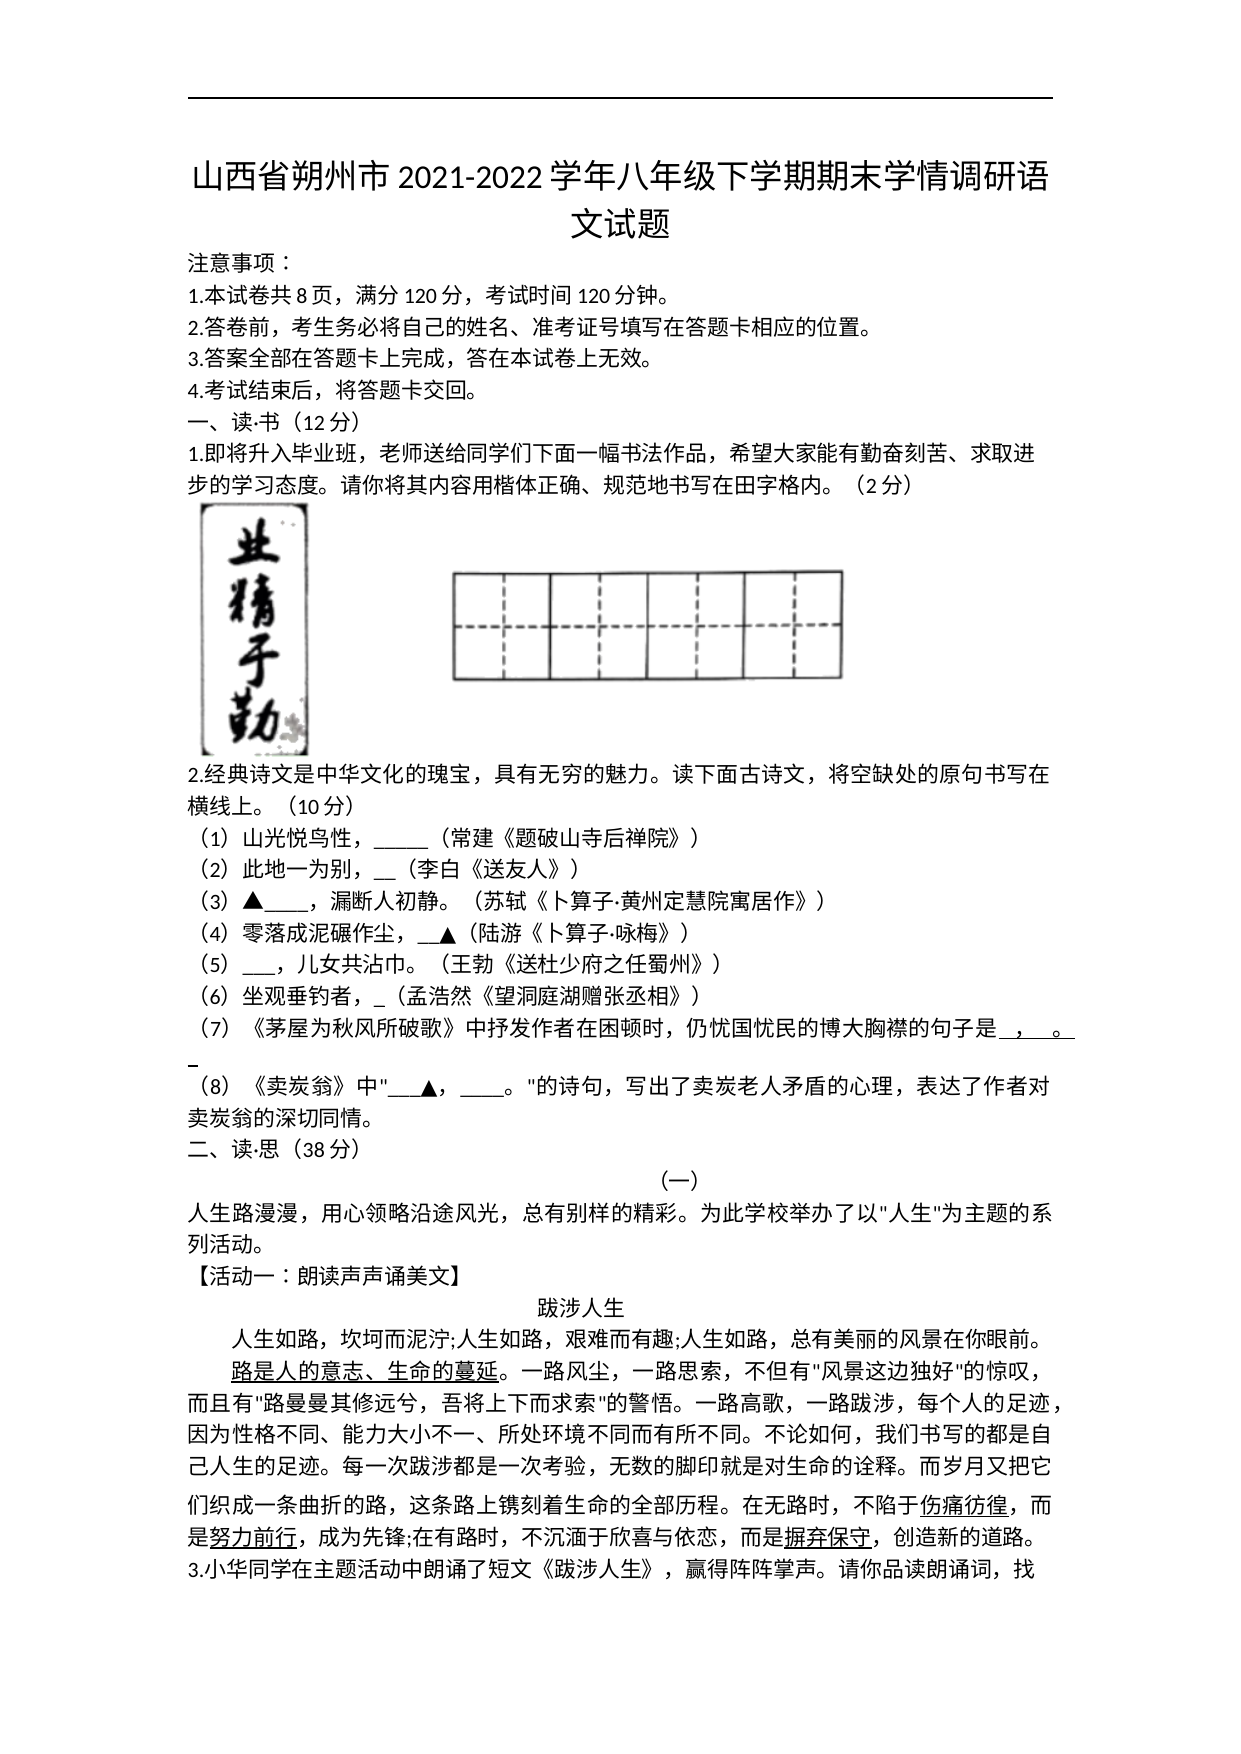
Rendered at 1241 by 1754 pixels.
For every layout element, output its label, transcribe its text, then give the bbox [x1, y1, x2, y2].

text 跋涉人生 [187, 1291, 1053, 1322]
text （3）▲____，漏断人初静。（苏轼《卜算子·黄州定慧院寓居作》） [187, 884, 1053, 916]
text 步的学习态度。请你将其内容用楷体正确、规范地书写在田字格内。（2分） [187, 468, 1053, 500]
text 人生路漫漫，用心领略沿途风光，总有别样的精彩。为此学校举办了以"人生"为主题的系列活动。 [187, 1196, 1053, 1259]
text 4.考试结束后，将答题卡交回。 [187, 373, 1053, 405]
picture [187, 499, 849, 758]
text 山西省朔州市2021-2022学年八年级下学期期末学情调研语文试题 [187, 150, 1053, 246]
text 人生如路，坎坷而泥泞;人生如路，艰难而有趣;人生如路，总有美丽的风景在你眼前。 [187, 1322, 1053, 1354]
text （一） [187, 1164, 1053, 1196]
text 二、读·思（38分） [187, 1132, 1053, 1164]
text 1.即将升入毕业班，老师送给同学们下面一幅书法作品，希望大家能有勤奋刻苦、求取进 [187, 436, 1053, 468]
text （8）《卖炭翁》中"___▲，____。"的诗句，写出了卖炭老人矛盾的心理，表达了作者对卖炭翁的深切同情。 [187, 1069, 1053, 1132]
text 注意事项∶ [187, 246, 1053, 278]
text 一、读·书（12分） [187, 405, 1053, 436]
text （2）此地一为别，__（李白《送友人》） [187, 852, 1053, 884]
text 2.答卷前，考生务必将自己的姓名、准考证号填写在答题卡相应的位置。 [187, 310, 1053, 341]
text （4）零落成泥碾作尘，__▲（陆游《卜算子·咏梅》） [187, 916, 1053, 947]
text 2.经典诗文是中华文化的瑰宝，具有无穷的魅力。读下面古诗文，将空缺处的原句书写在横线上。（10分） [187, 757, 1053, 821]
text 3.小华同学在主题活动中朗诵了短文《跋涉人生》，赢得阵阵掌声。请你品读朗诵词，找 [187, 1552, 1053, 1583]
text 【活动一∶朗读声声诵美文】 [187, 1259, 1053, 1291]
text （6）坐观垂钓者，_（孟浩然《望洞庭湖赠张丞相》） [187, 979, 1053, 1011]
text （1）山光悦鸟性，_____（常建《题破山寺后禅院》） [187, 821, 1053, 852]
text 3.答案全部在答题卡上完成，答在本试卷上无效。 [187, 341, 1053, 373]
text 路是人的意志、生命的蔓延。一路风尘，一路思索，不但有"风景这边独好"的惊叹，而且有"路曼曼其修远兮，吾将上下而求索"的警悟。一路高歌，一路跋涉，每个人的足迹，因为性格不同、能力大小不一、所处环境不同而有所不同。不论如何，我们书写的都是自己人生的足迹。每一次跋涉都是一次考验，无数的脚印就是对生命的诠释。而岁月又把它们织成一条曲折的路，这条路上镌刻着生命的全部历程。在无路时，不陷于伤痛彷徨，而是努力前行，成为先锋;在有路时，不沉湎于欣喜与依恋，而是摒弃保守，创造新的道路。 [187, 1354, 1053, 1552]
text （5）___，儿女共沾巾。（王勃《送杜少府之任蜀州》） [187, 947, 1053, 979]
text 1.本试卷共8页，满分120分，考试时间120分钟。 [187, 278, 1053, 310]
text （7）《茅屋为秋风所破歌》中抒发作者在困顿时，仍忧国忧民的博大胸襟的句子是 ， 。 [187, 1011, 1053, 1069]
